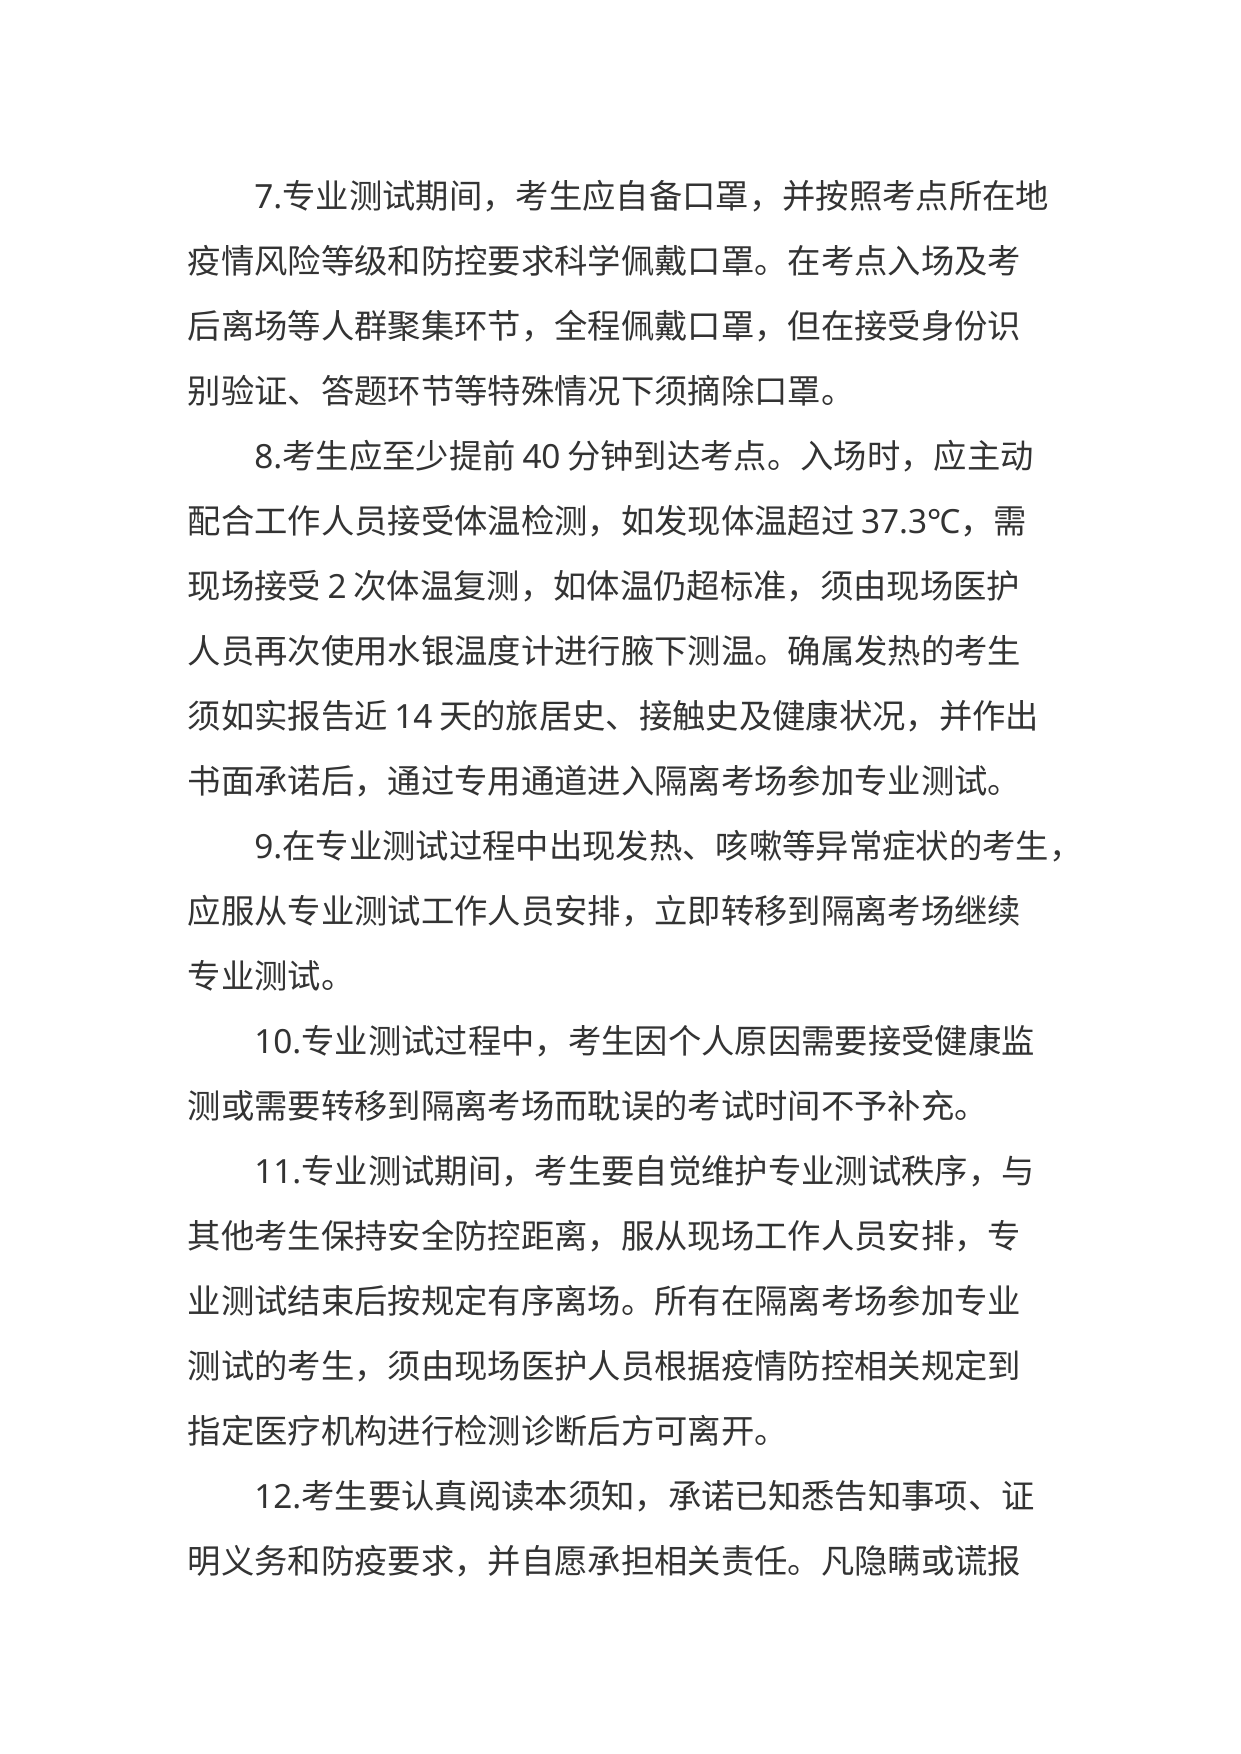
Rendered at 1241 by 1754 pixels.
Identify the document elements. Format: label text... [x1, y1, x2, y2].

text 7.专业测试期间，考生应自备口罩，并按照考点所在地疫情风险等级和防控要求科学佩戴口罩。在考点入场及考后离场等人群聚集环节，全程佩戴口罩，但在接受身份识别验证、答题环节等特殊情况下须摘除口罩。 [187, 162, 1053, 422]
text 10.专业测试过程中，考生因个人原因需要接受健康监测或需要转移到隔离考场而耽误的考试时间不予补充。 [187, 1007, 1053, 1137]
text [187, 1462, 1053, 1592]
text 8.考生应至少提前40分钟到达考点。入场时，应主动配合工作人员接受体温检测，如发现体温超过37.3℃，需现场接受2次体温复测，如体温仍超标准，须由现场医护人员再次使用水银温度计进行腋下测温。确属发热的考生须如实报告近14天的旅居史、接触史及健康状况，并作出书面承诺后，通过专用通道进入隔离考场参加专业测试。 [187, 422, 1053, 812]
text 11.专业测试期间，考生要自觉维护专业测试秩序，与其他考生保持安全防控距离，服从现场工作人员安排，专业测试结束后按规定有序离场。所有在隔离考场参加专业测试的考生，须由现场医护人员根据疫情防控相关规定到指定医疗机构进行检测诊断后方可离开。 [187, 1137, 1053, 1462]
text 9.在专业测试过程中出现发热、咳嗽等异常症状的考生，应服从专业测试工作人员安排，立即转移到隔离考场继续专业测试。 [187, 812, 1053, 1007]
